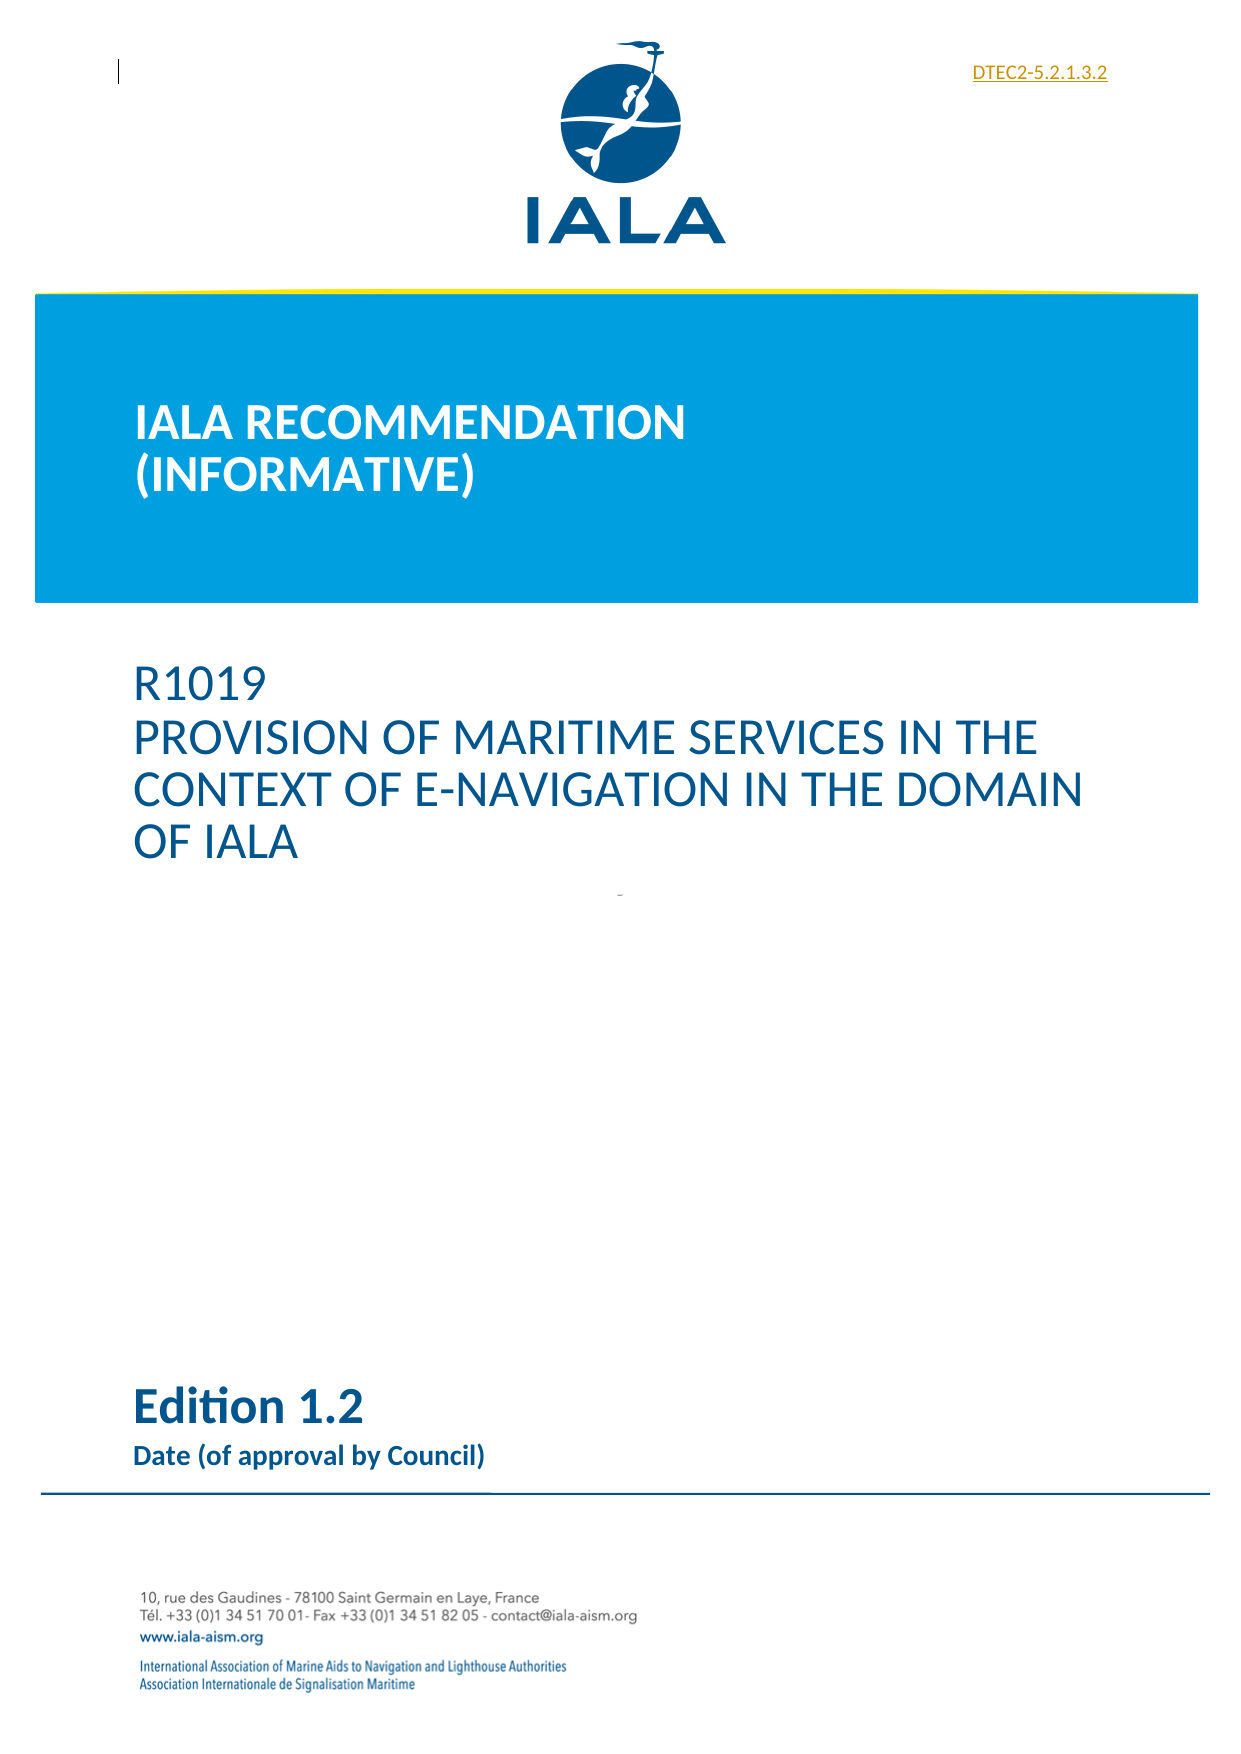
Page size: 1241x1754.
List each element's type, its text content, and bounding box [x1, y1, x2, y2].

table_header IALA Recommendation (informative) [40, 297, 1014, 604]
text Date (of approval by Council) [133, 1437, 1107, 1473]
picture [31, 289, 1199, 608]
text CONTEXT OF E-NAVIGATION IN THE DOMAIN [133, 765, 1107, 817]
text Edition 1.2 [133, 1373, 1107, 1437]
text R1019 [133, 649, 1107, 713]
picture [472, 29, 769, 266]
text OF IALA [133, 817, 1107, 869]
text PROVISION OF MARITIME SERVICES IN THE [133, 713, 1107, 765]
picture [134, 1587, 668, 1707]
